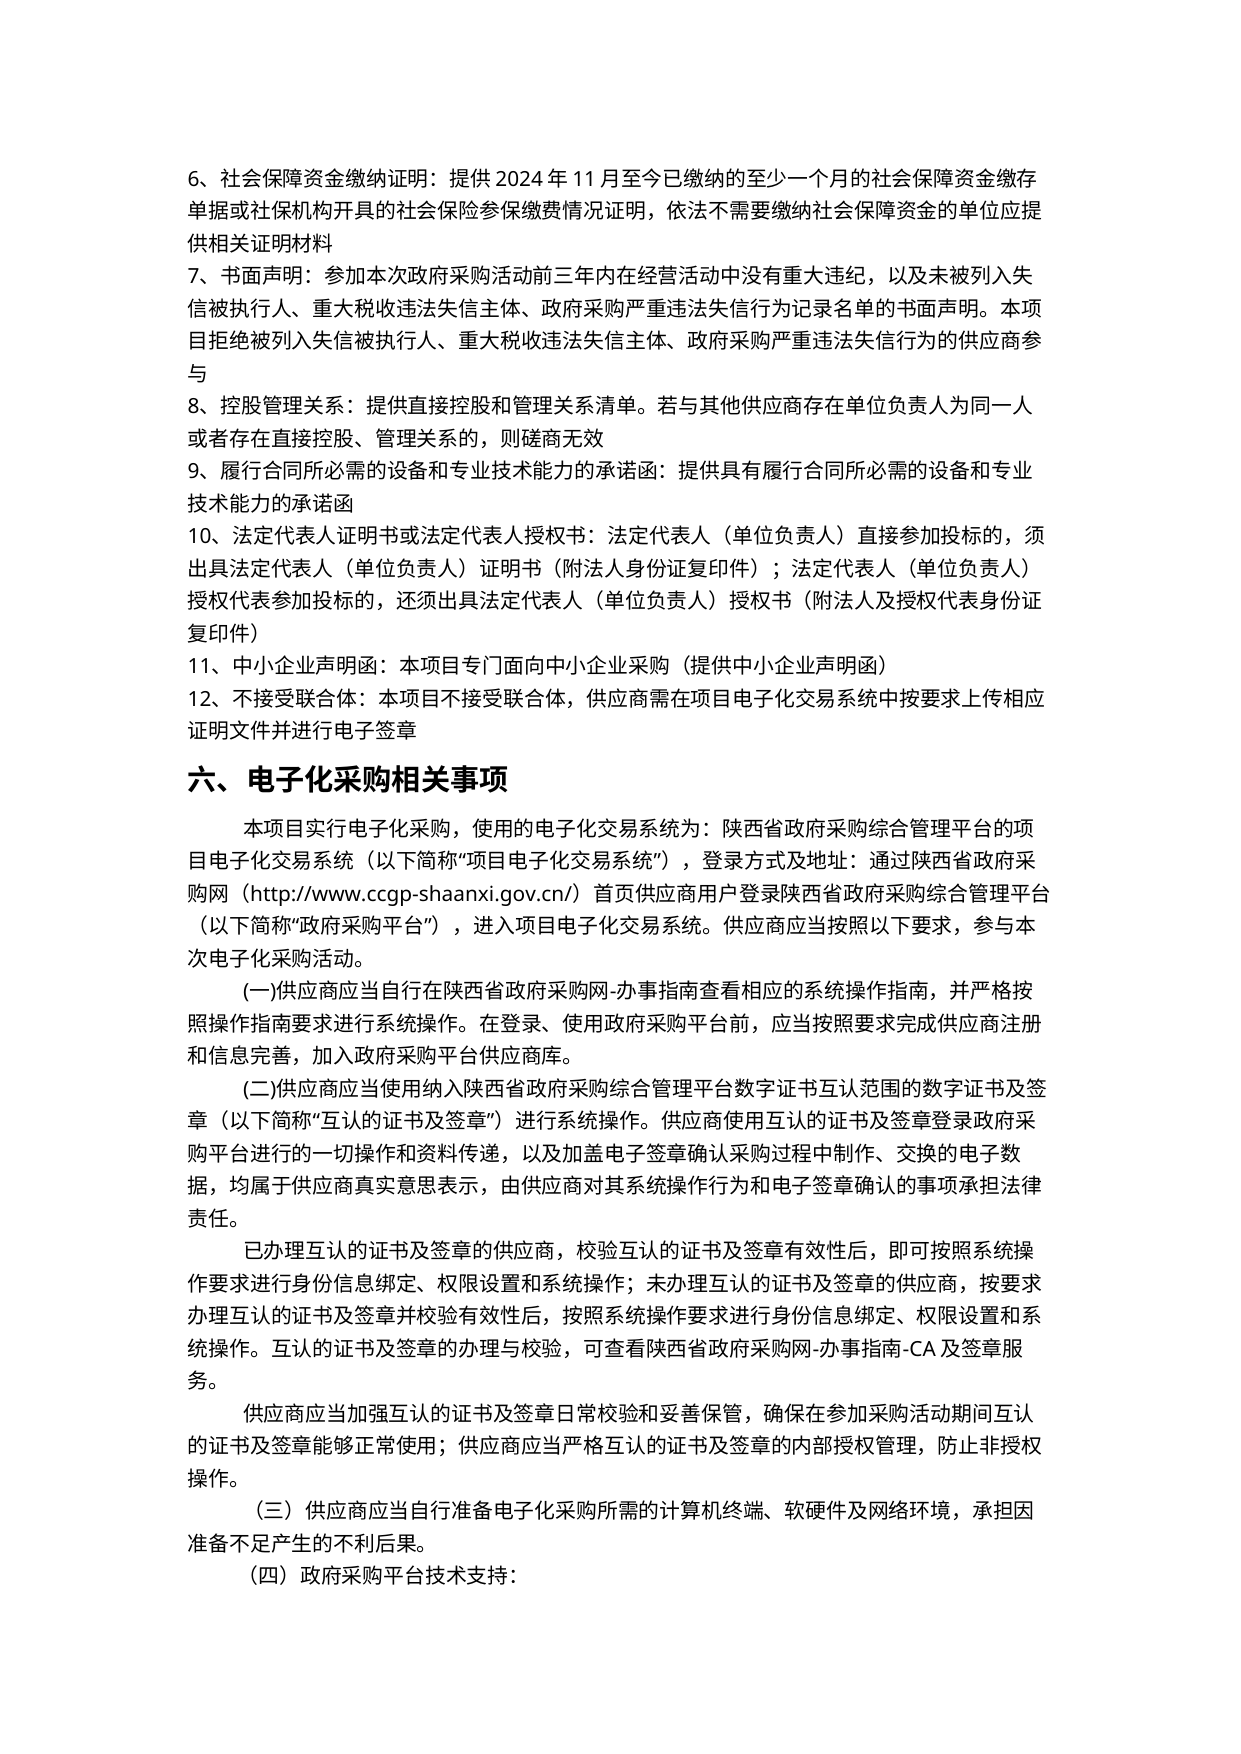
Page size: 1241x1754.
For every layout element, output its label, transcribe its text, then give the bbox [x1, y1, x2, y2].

text 9、履行合同所必需的设备和专业技术能力的承诺函：提供具有履行合同所必需的设备和专业技术能力的承诺函 [187, 454, 1053, 519]
text 10、法定代表人证明书或法定代表人授权书：法定代表人（单位负责人）直接参加投标的，须出具法定代表人（单位负责人）证明书（附法人身份证复印件）；法定代表人（单位负责人）授权代表参加投标的，还须出具法定代表人（单位负责人）授权书（附法人及授权代表身份证复印件） [187, 519, 1053, 649]
text 11、中小企业声明函：本项目专门面向中小企业采购（提供中小企业声明函） [187, 649, 1053, 682]
text (二)供应商应当使用纳入陕西省政府采购综合管理平台数字证书互认范围的数字证书及签章（以下简称“互认的证书及签章”）进行系统操作。供应商使用互认的证书及签章登录政府采购平台进行的一切操作和资料传递，以及加盖电子签章确认采购过程中制作、交换的电子数据，均属于供应商真实意思表示，由供应商对其系统操作行为和电子签章确认的事项承担法律责任。 [187, 1072, 1053, 1234]
text 本项目实行电子化采购，使用的电子化交易系统为：陕西省政府采购综合管理平台的项目电子化交易系统（以下简称“项目电子化交易系统”），登录方式及地址：通过陕西省政府采购网（http://www.ccgp-shaanxi.gov.cn/）首页供应商用户登录陕西省政府采购综合管理平台（以下简称“政府采购平台”），进入项目电子化交易系统。供应商应当按照以下要求，参与本次电子化采购活动。 [187, 812, 1053, 974]
text 12、不接受联合体：本项目不接受联合体，供应商需在项目电子化交易系统中按要求上传相应证明文件并进行电子签章 [187, 682, 1053, 747]
text 6、社会保障资金缴纳证明：提供2024年11月至今已缴纳的至少一个月的社会保障资金缴存单据或社保机构开具的社会保险参保缴费情况证明，依法不需要缴纳社会保障资金的单位应提供相关证明材料 [187, 162, 1053, 259]
text 六、电子化采购相关事项 [187, 747, 1053, 812]
text 供应商应当加强互认的证书及签章日常校验和妥善保管，确保在参加采购活动期间互认的证书及签章能够正常使用；供应商应当严格互认的证书及签章的内部授权管理，防止非授权操作。 [187, 1397, 1053, 1494]
text 已办理互认的证书及签章的供应商，校验互认的证书及签章有效性后，即可按照系统操作要求进行身份信息绑定、权限设置和系统操作；未办理互认的证书及签章的供应商，按要求办理互认的证书及签章并校验有效性后，按照系统操作要求进行身份信息绑定、权限设置和系统操作。互认的证书及签章的办理与校验，可查看陕西省政府采购网-办事指南-CA及签章服务。 [187, 1234, 1053, 1397]
text (一)供应商应当自行在陕西省政府采购网-办事指南查看相应的系统操作指南，并严格按照操作指南要求进行系统操作。在登录、使用政府采购平台前，应当按照要求完成供应商注册和信息完善，加入政府采购平台供应商库。 [187, 974, 1053, 1072]
text （四）政府采购平台技术支持： [187, 1559, 1053, 1592]
text （三）供应商应当自行准备电子化采购所需的计算机终端、软硬件及网络环境，承担因准备不足产生的不利后果。 [187, 1494, 1053, 1559]
text 8、控股管理关系：提供直接控股和管理关系清单。若与其他供应商存在单位负责人为同一人或者存在直接控股、管理关系的，则磋商无效 [187, 389, 1053, 454]
text 7、书面声明：参加本次政府采购活动前三年内在经营活动中没有重大违纪，以及未被列入失信被执行人、重大税收违法失信主体、政府采购严重违法失信行为记录名单的书面声明。本项目拒绝被列入失信被执行人、重大税收违法失信主体、政府采购严重违法失信行为的供应商参与 [187, 259, 1053, 389]
